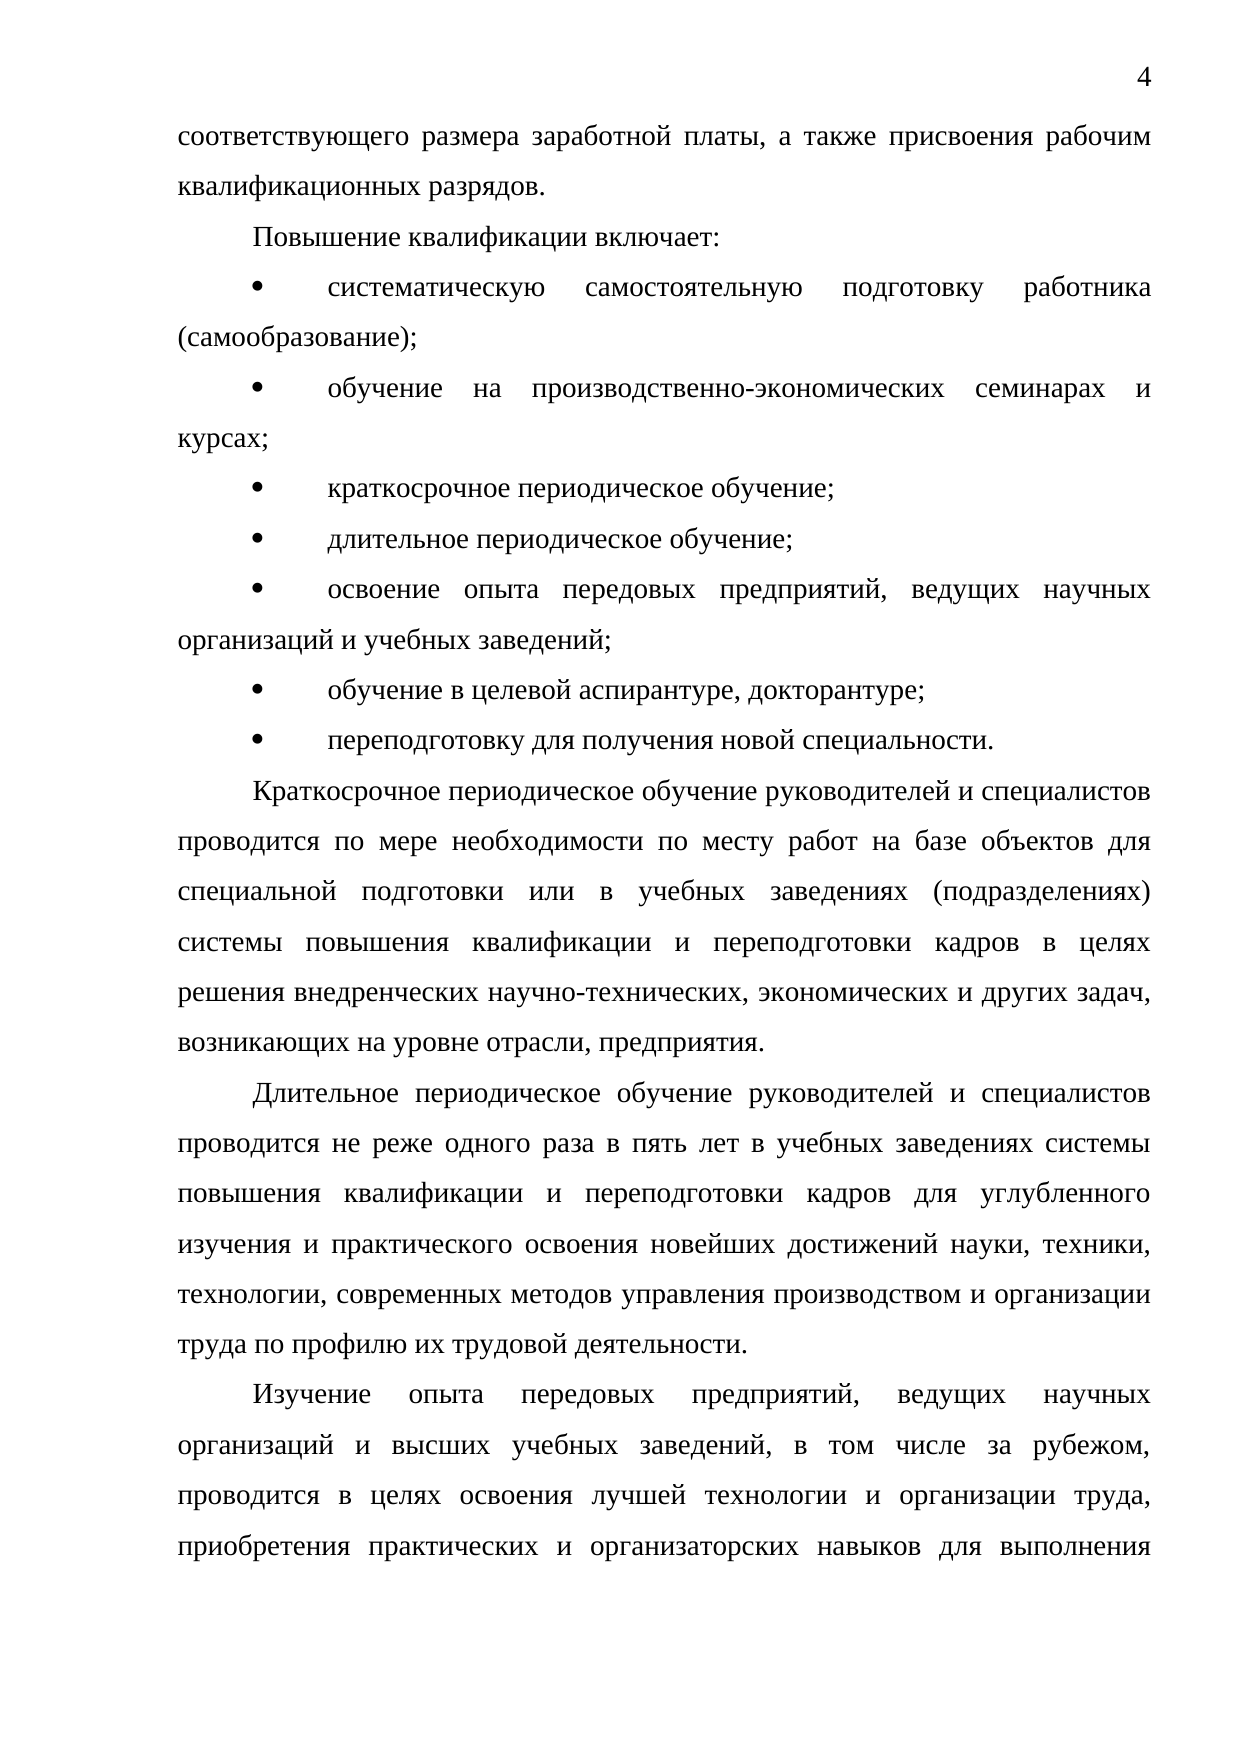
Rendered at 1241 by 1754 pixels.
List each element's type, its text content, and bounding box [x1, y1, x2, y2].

text Длительное периодическое обучение руководителей и специалистов проводится не реже одного раза в пять лет в учебных заведениях системы повышения квалификации и переподготовки кадров для углубленного изучения и практического освоения новейших достижений науки, техники, технологии, современных методов управления производством и организации труда по профилю их трудовой деятельности. [177, 1075, 1152, 1360]
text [177, 1377, 1152, 1561]
list длительное периодическое обучение; [177, 521, 1152, 554]
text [177, 118, 1152, 202]
text Краткосрочное периодическое обучение руководителей и специалистов проводится по мере необходимости по месту работ на базе объектов для специальной подготовки или в учебных заведениях (подразделениях) системы повышения квалификации и переподготовки кадров в целях решения внедренческих научно-технических, экономических и других задач, возникающих на уровне отрасли, предприятия. [177, 773, 1152, 1058]
list систематическую самостоятельную подготовку работника (самообразование); [177, 269, 1152, 353]
list обучение на производственно-экономических семинарах и курсах; [177, 370, 1152, 454]
list краткосрочное периодическое обучение; [177, 471, 1152, 504]
list переподготовку для получения новой специальности. [177, 722, 1152, 756]
list освоение опыта передовых предприятий, ведущих научных организаций и учебных заведений; [177, 571, 1152, 655]
text Повышение квалификации включает: [177, 219, 1152, 252]
list обучение в целевой аспирантуре, докторантуре; [177, 672, 1152, 706]
